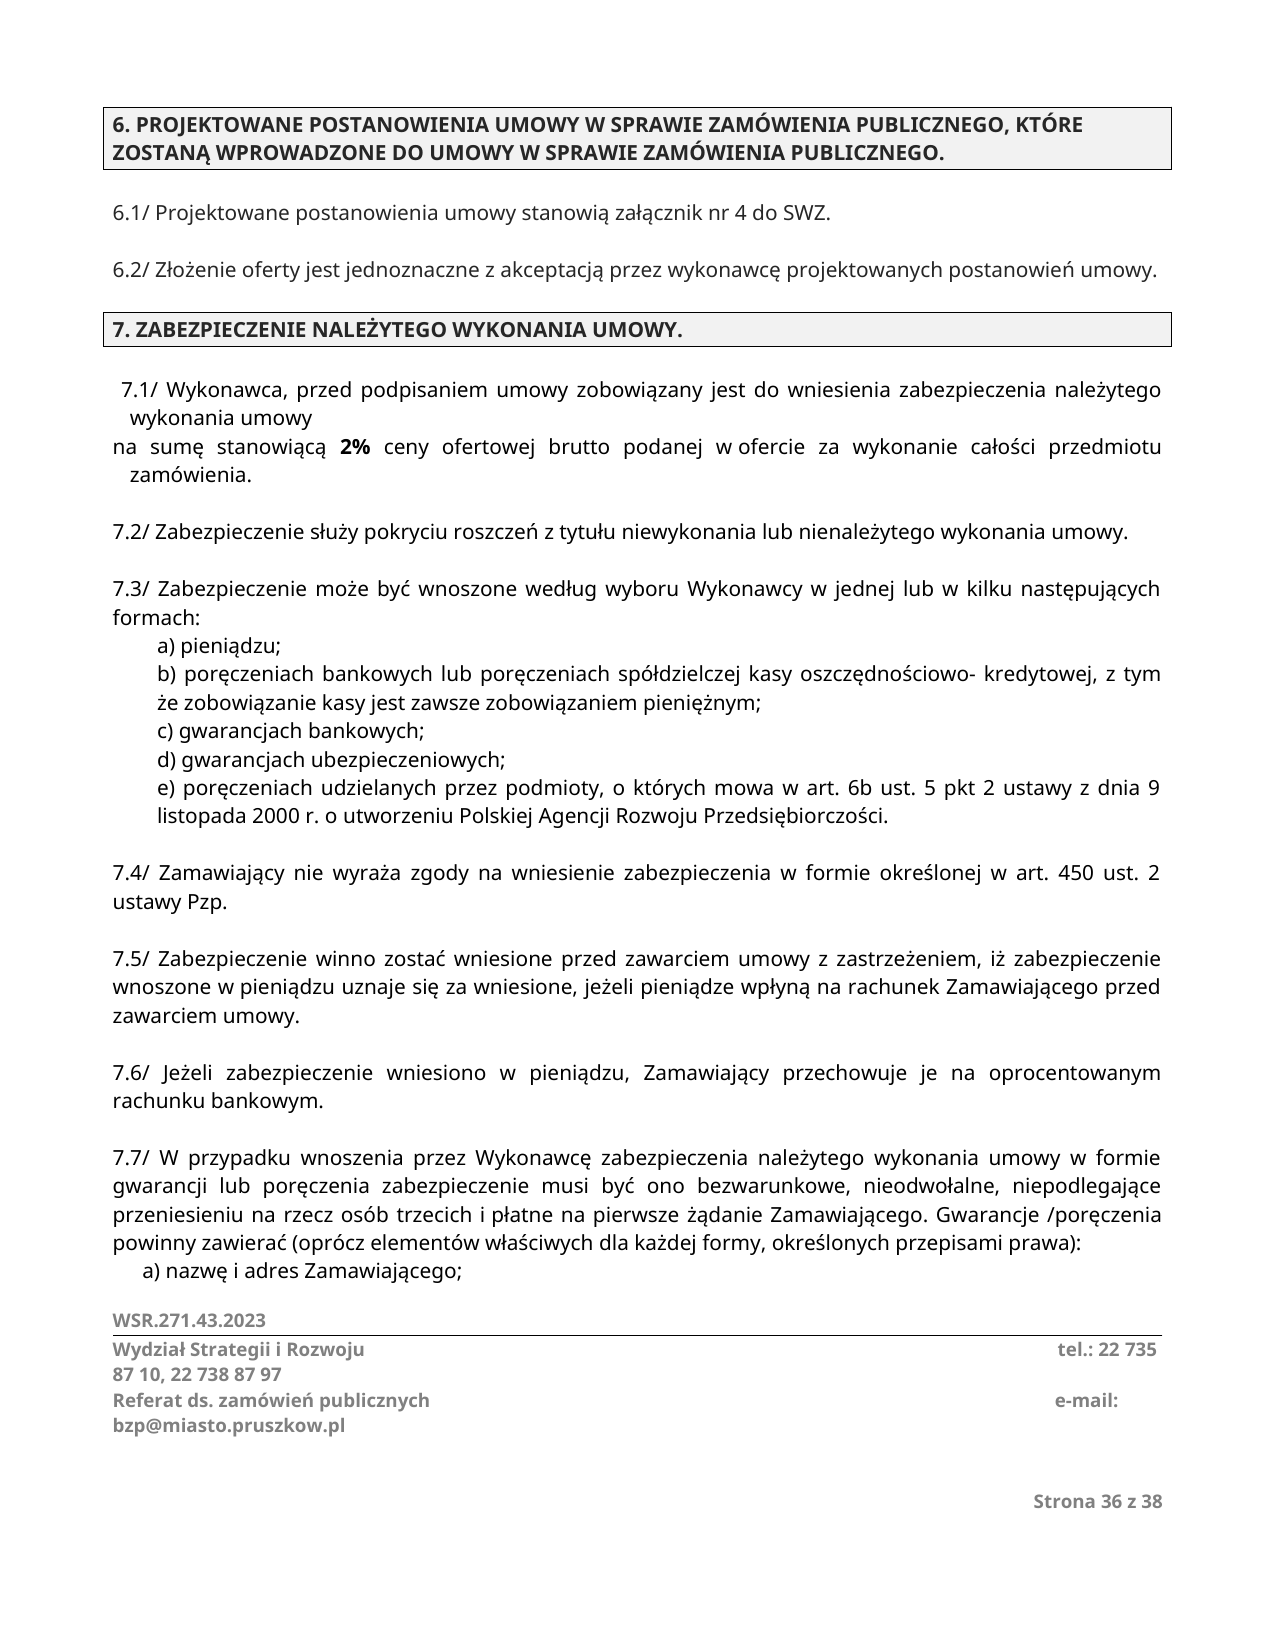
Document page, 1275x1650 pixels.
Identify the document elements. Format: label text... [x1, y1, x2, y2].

text na sumę stanowiącą 2% ceny ofertowej brutto podanej w ofercie za wykonanie całości przedmiotu zamówienia. [112, 432, 1162, 489]
text b) poręczeniach bankowych lub poręczeniach spółdzielczej kasy oszczędnościowo- kredytowej, z tym że zobowiązanie kasy jest zawsze zobowiązaniem pieniężnym; [157, 659, 1162, 716]
text d) gwarancjach ubezpieczeniowych; [157, 745, 1162, 773]
text 7.3/ Zabezpieczenie może być wnoszone według wyboru Wykonawcy w jednej lub w kilku następujących formach: [112, 574, 1162, 631]
text 7.5/ Zabezpieczenie winno zostać wniesione przed zawarciem umowy z zastrzeżeniem, iż zabezpieczenie wnoszone w pieniądzu uznaje się za wniesione, jeżeli pieniądze wpłyną na rachunek Zamawiającego przed zawarciem umowy. [112, 944, 1162, 1029]
text 6.1/ Projektowane postanowienia umowy stanowią załącznik nr 4 do SWZ. [112, 198, 1162, 227]
text 7. ZABEZPIECZENIE NALEŻYTEGO WYKONANIA UMOWY. [104, 313, 1171, 346]
text 7.7/ W przypadku wnoszenia przez Wykonawcę zabezpieczenia należytego wykonania umowy w formie gwarancji lub poręczenia zabezpieczenie musi być ono bezwarunkowe, nieodwołalne, niepodlegające przeniesieniu na rzecz osób trzecich i płatne na pierwsze żądanie Zamawiającego. Gwarancje /poręczenia powinny zawierać (oprócz elementów właściwych dla każdej formy, określonych przepisami prawa): [112, 1143, 1162, 1257]
text 6.2/ Złożenie oferty jest jednoznaczne z akceptacją przez wykonawcę projektowanych postanowień umowy. [112, 255, 1162, 283]
text 7.2/ Zabezpieczenie służy pokryciu roszczeń z tytułu niewykonania lub nienależytego wykonania umowy. [112, 517, 1162, 546]
text 6. PROJEKTOWANE POSTANOWIENIA UMOWY W SPRAWIE ZAMÓWIENIA PUBLICZNEGO, KTÓRE ZOSTANĄ WPROWADZONE DO UMOWY W SPRAWIE ZAMÓWIENIA PUBLICZNEGO. [104, 108, 1171, 169]
text a) nazwę i adres Zamawiającego; [142, 1257, 1162, 1285]
text e) poręczeniach udzielanych przez podmioty, o których mowa w art. 6b ust. 5 pkt 2 ustawy z dnia 9 listopada 2000 r. o utworzeniu Polskiej Agencji Rozwoju Przedsiębiorczości. [157, 773, 1162, 830]
text c) gwarancjach bankowych; [157, 716, 1162, 745]
text 7.1/ Wykonawca, przed podpisaniem umowy zobowiązany jest do wniesienia zabezpieczenia należytego wykonania umowy [112, 375, 1162, 432]
text a) pieniądzu; [157, 631, 1162, 659]
text 7.6/ Jeżeli zabezpieczenie wniesiono w pieniądzu, Zamawiający przechowuje je na oprocentowanym rachunku bankowym. [112, 1058, 1162, 1114]
text 7.4/ Zamawiający nie wyraża zgody na wniesienie zabezpieczenia w formie określonej w art. 450 ust. 2 ustawy Pzp. [112, 858, 1162, 915]
